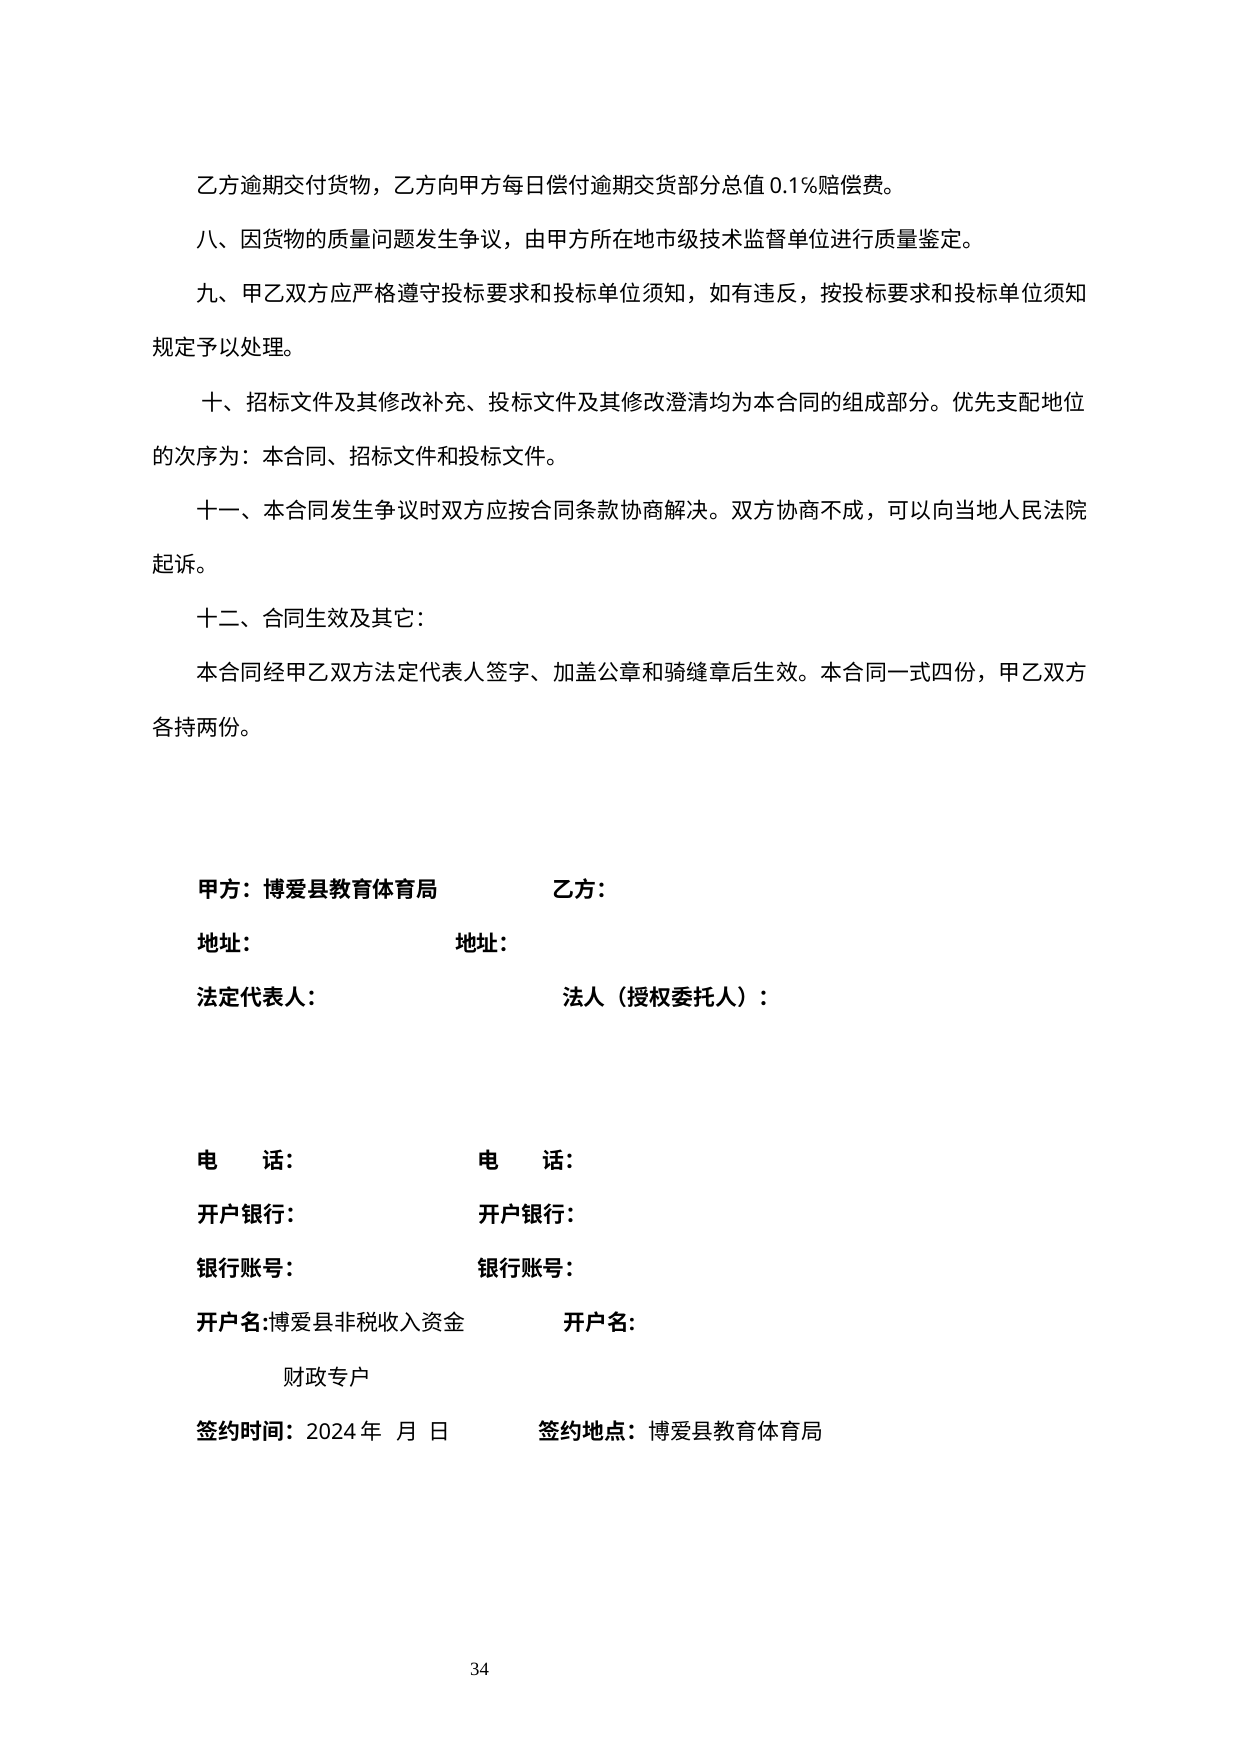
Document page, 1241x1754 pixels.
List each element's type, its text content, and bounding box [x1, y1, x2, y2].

text 十二、合同生效及其它： [152, 583, 1088, 637]
text 甲方：博爱县教育体育局 乙方： [198, 854, 1088, 908]
text 八、因货物的质量问题发生争议，由甲方所在地市级技术监督单位进行质量鉴定。 [152, 204, 1088, 258]
text 签约时间：2024年 月 日 签约地点：博爱县教育体育局 [152, 1396, 1088, 1450]
text 地址： 地址： [197, 908, 1088, 962]
text 九、甲乙双方应严格遵守投标要求和投标单位须知，如有违反，按投标要求和投标单位须知规定予以处理。 [152, 258, 1088, 367]
text 十、招标文件及其修改补充、投标文件及其修改澄清均为本合同的组成部分。优先支配地位的次序为：本合同、招标文件和投标文件。 [152, 367, 1088, 475]
text 本合同经甲乙双方法定代表人签字、加盖公章和骑缝章后生效。本合同一式四份，甲乙双方各持两份。 [152, 637, 1088, 746]
text 财政专户 [152, 1342, 1088, 1396]
text 开户银行： 开户银行： [197, 1179, 1088, 1233]
text 开户名:博爱县非税收入资金 开户名: [152, 1287, 1088, 1342]
text 电 话： 电 话： [152, 1125, 1088, 1179]
text 法定代表人： 法人（授权委托人）： [152, 962, 1088, 1017]
text 银行账号： 银行账号： [152, 1233, 1088, 1287]
text 十一、本合同发生争议时双方应按合同条款协商解决。双方协商不成，可以向当地人民法院起诉。 [152, 475, 1088, 583]
text 乙方逾期交付货物，乙方向甲方每日偿付逾期交货部分总值0.1℅赔偿费。 [152, 150, 1088, 204]
